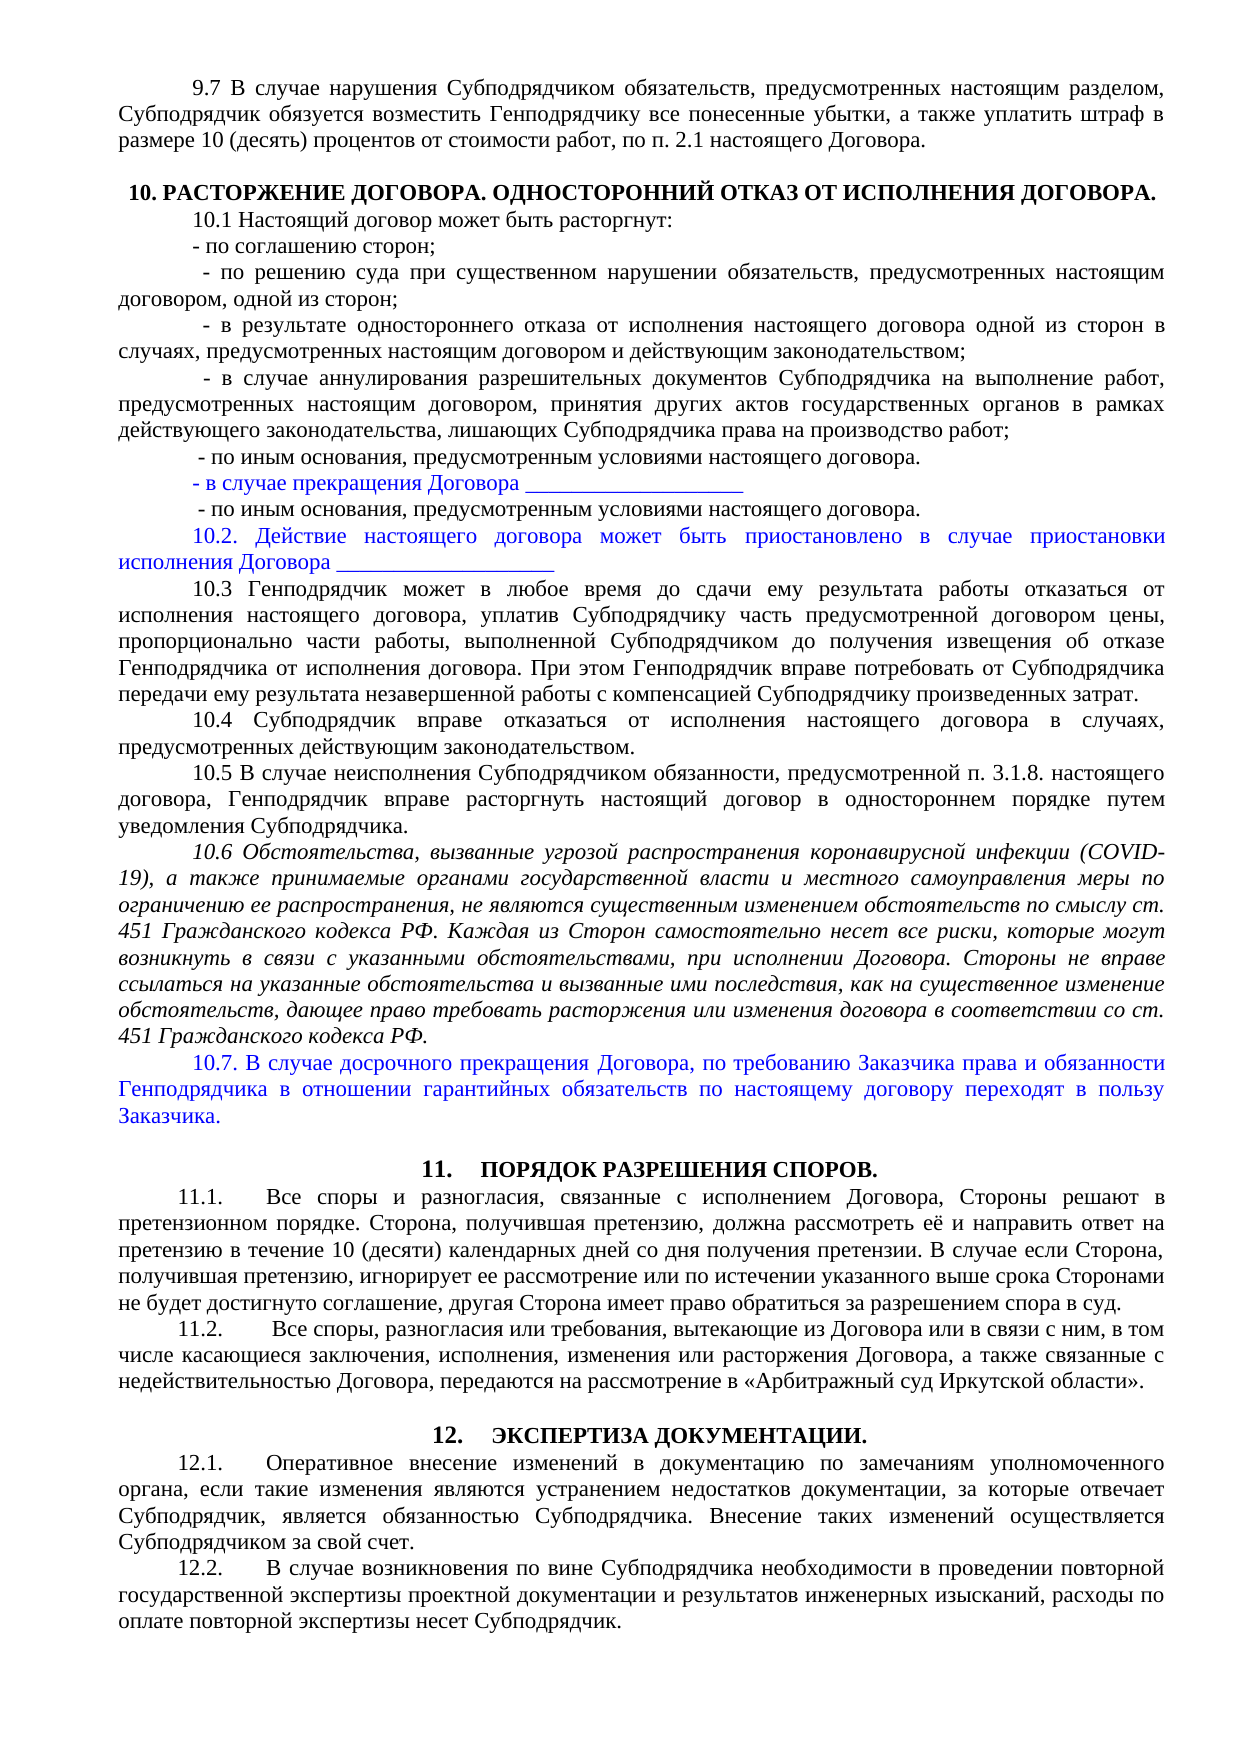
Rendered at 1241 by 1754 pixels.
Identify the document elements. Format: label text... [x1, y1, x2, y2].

list 10.2. Действие настоящего договора может быть приостановлено в случае приостановки исполнения Договора ___________________ [118, 522, 1166, 574]
list - по решению суда при существенном нарушении обязательств, предусмотренных настоящим договором, одной из сторон; [118, 258, 1166, 311]
text Все споры и разногласия, связанные с исполнением Договора, Стороны решают в претензионном порядке. Сторона, получившая претензию, должна рассмотреть её и направить ответ на претензию в течение 10 (десяти) календарных дней со дня получения претензии. В случае если Сторона, получившая претензию, игнорирует ее рассмотрение или по истечении указанного выше срока Сторонами не будет достигнуто соглашение, другая Сторона имеет право обратиться за разрешением спора в суд. [118, 1183, 1166, 1315]
list - по соглашению сторон; [118, 232, 1166, 258]
list - в случае прекращения Договора ___________________ [118, 469, 1166, 496]
text 9.7 В случае нарушения Субподрядчиком обязательств, предусмотренных настоящим разделом, Субподрядчик обязуется возместить Генподрядчику все понесенные убытки, а также уплатить штраф в размере 10 (десять) процентов от стоимости работ, по п. 2.1 настоящего Договора. [118, 74, 1166, 153]
text Оперативное внесение изменений в документацию по замечаниям уполномоченного органа, если такие изменения являются устранением недостатков документации, за которые отвечает Субподрядчик, является обязанностью Субподрядчика. Внесение таких изменений осуществляется Субподрядчиком за свой счет. [118, 1449, 1166, 1554]
list 10.5 В случае неисполнения Субподрядчиком обязанности, предусмотренной п. 3.1.8. настоящего договора, Генподрядчик вправе расторгнуть настоящий договор в одностороннем порядке путем уведомления Субподрядчика. [118, 759, 1166, 838]
text ПОРЯДОК РАЗРЕШЕНИЯ СПОРОВ. [118, 1154, 1166, 1183]
list - по иным основания, предусмотренным условиями настоящего договора. [118, 443, 1166, 469]
text ЭКСПЕРТИЗА ДОКУМЕНТАЦИИ. [118, 1420, 1166, 1449]
text В случае возникновения по вине Субподрядчика необходимости в проведении повторной государственной экспертизы проектной документации и результатов инженерных изысканий, расходы по оплате повторной экспертизы несет Субподрядчик. [118, 1554, 1166, 1633]
list 10.1 Настоящий договор может быть расторгнут: [118, 206, 1166, 232]
list - в случае аннулирования разрешительных документов Субподрядчика на выполнение работ, предусмотренных настоящим договором, принятия других актов государственных органов в рамках действующего законодательства, лишающих Субподрядчика права на производство работ; [118, 364, 1166, 443]
list 10.3 Генподрядчик может в любое время до сдачи ему результата работы отказаться от исполнения настоящего договора, уплатив Субподрядчику часть предусмотренной договором цены, пропорционально части работы, выполненной Субподрядчиком до получения извещения об отказе Генподрядчика от исполнения договора. При этом Генподрядчик вправе потребовать от Субподрядчика передачи ему результата незавершенной работы с компенсацией Субподрядчику произведенных затрат. [118, 574, 1166, 706]
list 10.6 Обстоятельства, вызванные угрозой распространения коронавирусной инфекции (COVID-19), а также принимаемые органами государственной власти и местного самоуправления меры по ограничению ее распространения, не являются существенным изменением обстоятельств по смыслу ст. 451 Гражданского кодекса РФ. Каждая из Сторон самостоятельно несет все риски, которые могут возникнуть в связи с указанными обстоятельствами, при исполнении Договора. Стороны не вправе ссылаться на указанные обстоятельства и вызванные ими последствия, как на существенное изменение обстоятельств, дающее право требовать расторжения или изменения договора в соответствии со ст. 451 Гражданского кодекса РФ. [118, 838, 1166, 1049]
list 10.4 Субподрядчик вправе отказаться от исполнения настоящего договора в случаях, предусмотренных действующим законодательством. [118, 706, 1166, 759]
list - в результате одностороннего отказа от исполнения настоящего договора одной из сторон в случаях, предусмотренных настоящим договором и действующим законодательством; [118, 311, 1166, 364]
list - по иным основания, предусмотренным условиями настоящего договора. [118, 496, 1166, 522]
list 10.7. В случае досрочного прекращения Договора, по требованию Заказчика права и обязанности Генподрядчика в отношении гарантийных обязательств по настоящему договору переходят в пользу Заказчика. [118, 1049, 1166, 1128]
text Все споры, разногласия или требования, вытекающие из Договора или в связи с ним, в том числе касающиеся заключения, исполнения, изменения или расторжения Договора, а также связанные с недействительностью Договора, передаются на рассмотрение в «Арбитражный суд Иркутской области». [118, 1315, 1166, 1394]
text 10. РАСТОРЖЕНИЕ ДОГОВОРА. ОДНОСТОРОННИЙ ОТКАЗ ОТ ИСПОЛНЕНИЯ ДОГОВОРА. [118, 179, 1166, 206]
